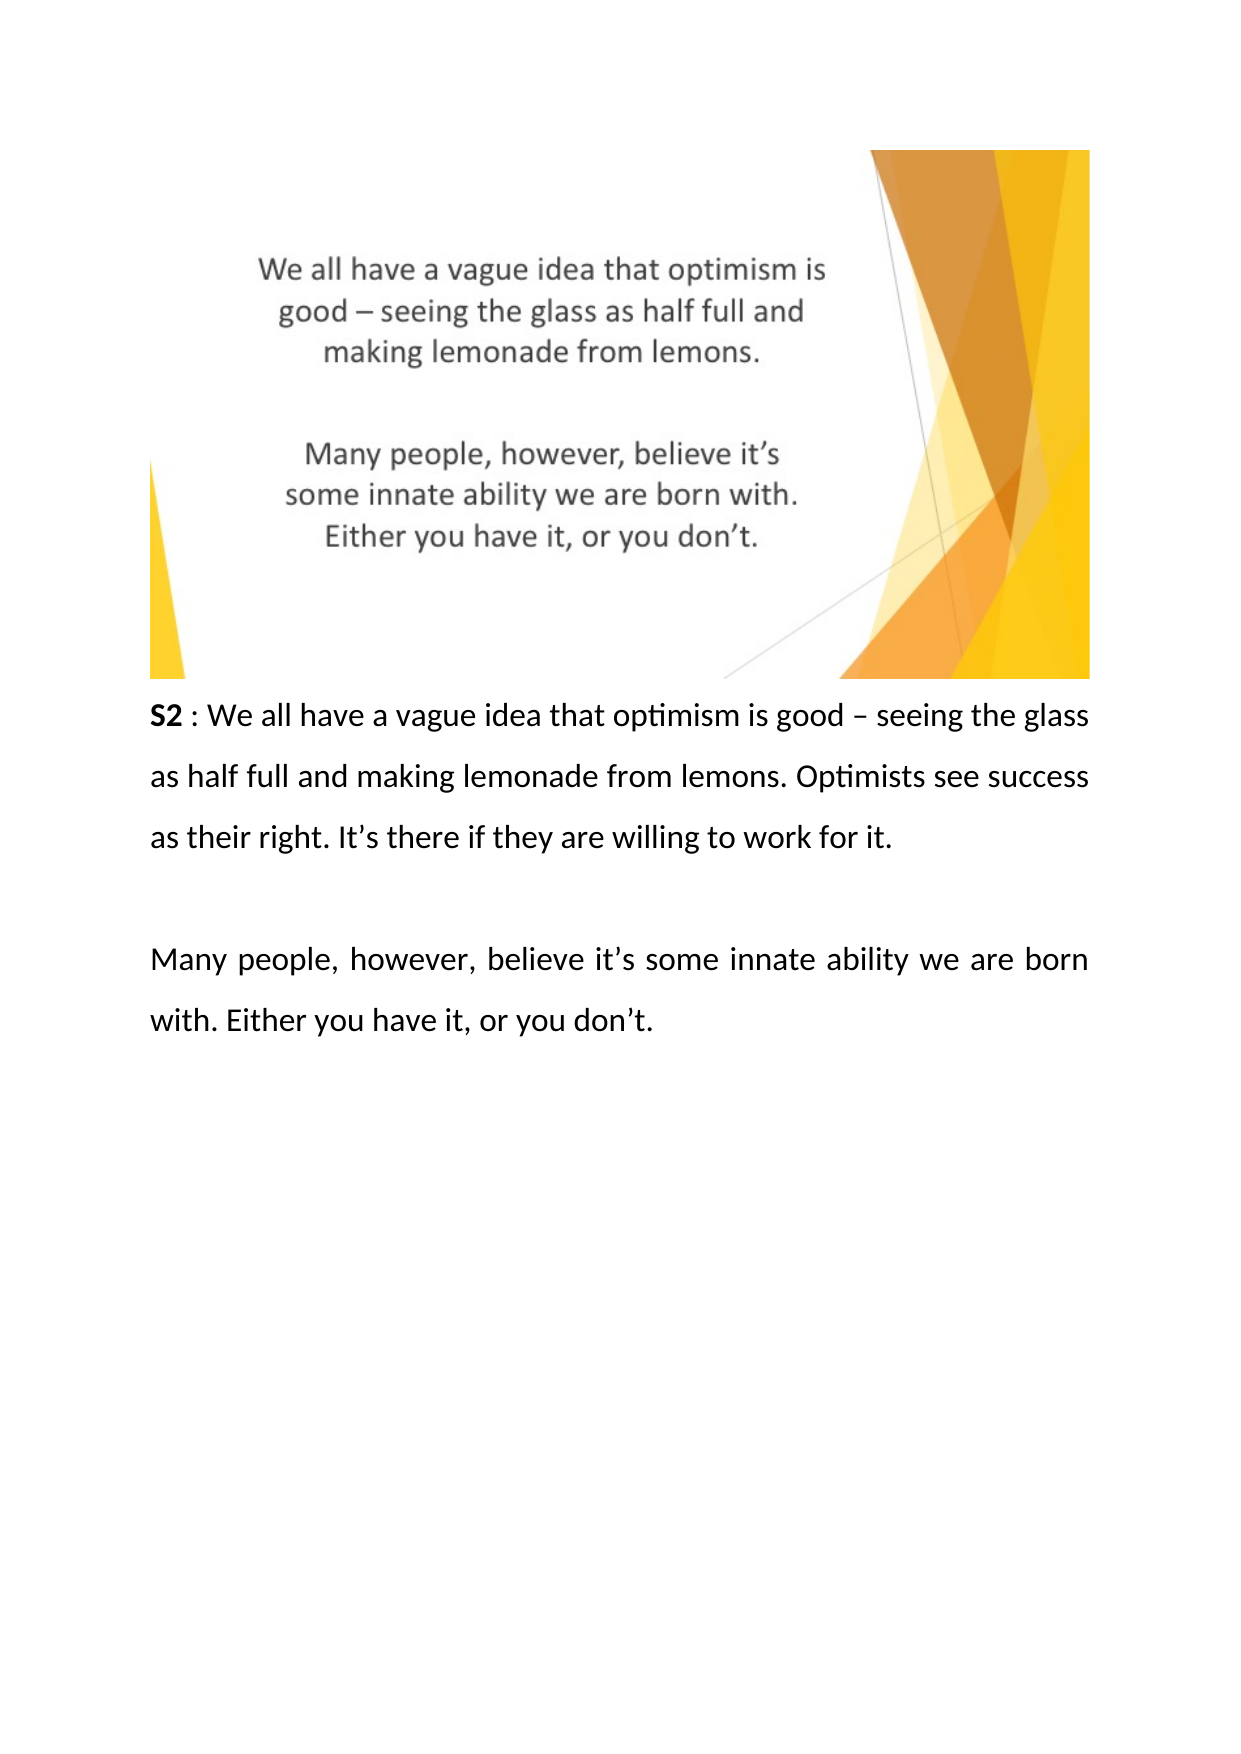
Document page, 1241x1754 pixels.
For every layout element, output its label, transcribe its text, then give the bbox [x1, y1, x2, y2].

text Many people, however, believe it’s some innate ability we are born with. Either you have it, or you don’t. [150, 938, 1090, 1040]
text S2 : We all have a vague idea that optimism is good – seeing the glass as half full and making lemonade from lemons. Optimists see success as their right. It’s there if they are willing to work for it. [150, 694, 1090, 857]
picture [150, 150, 1090, 679]
